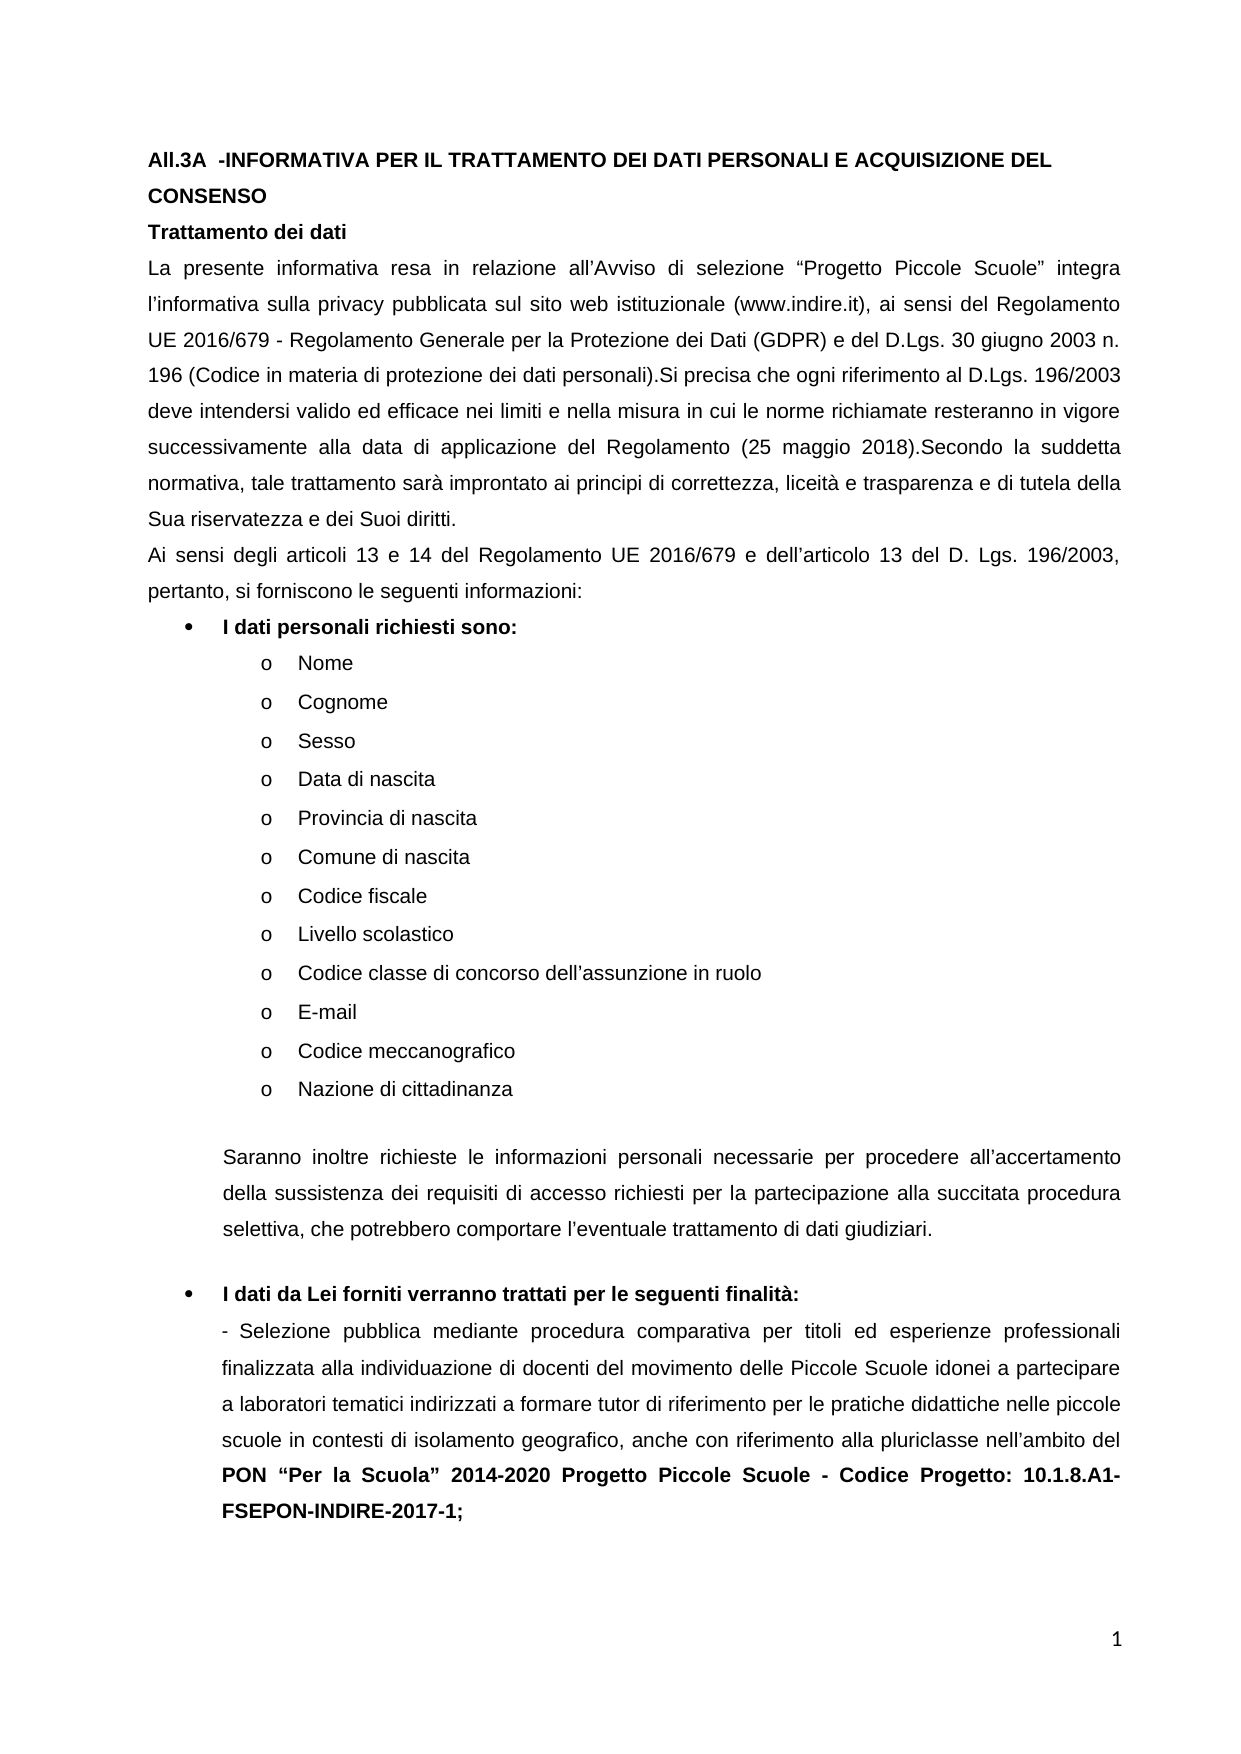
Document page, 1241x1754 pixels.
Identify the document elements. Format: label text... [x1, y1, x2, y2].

list Sesso [260, 728, 1122, 754]
list Codice fiscale [260, 883, 1122, 909]
text - Selezione pubblica mediante procedura comparativa per titoli ed esperienze professionali finalizzata alla individuazione di docenti del movimento delle Piccole Scuole idonei a partecipare a laboratori tematici indirizzati a formare tutor di riferimento per le pratiche didattiche nelle piccole scuole in contesti di isolamento geografico, anche con riferimento alla pluriclasse nell’ambito del PON “Per la Scuola” 2014-2020 Progetto Piccole Scuole - Codice Progetto: 10.1.8.A1-FSEPON-INDIRE-2017-1; [222, 1318, 1122, 1523]
list Comune di nascita [260, 845, 1122, 871]
list Codice meccanografico [260, 1038, 1122, 1064]
list E-mail [260, 1000, 1122, 1026]
text All.3A -INFORMATIVA PER IL TRATTAMENTO DEI DATI PERSONALI E ACQUISIZIONE DEL CONSENSO [148, 148, 1122, 208]
text Trattamento dei dati [148, 219, 1122, 243]
list Provincia di nascita [260, 806, 1122, 832]
list Nome [260, 651, 1122, 677]
list Cognome [260, 690, 1122, 716]
text Ai sensi degli articoli 13 e 14 del Regolamento UE 2016/679 e dell’articolo 13 del D. Lgs. 196/2003, pertanto, si forniscono le seguenti informazioni: [148, 543, 1122, 603]
list I dati da Lei forniti verranno trattati per le seguenti finalità: [185, 1282, 1122, 1306]
list Codice classe di concorso dell’assunzione in ruolo [260, 961, 1122, 987]
list Nazione di cittadinanza [260, 1077, 1122, 1103]
list I dati personali richiesti sono: [185, 615, 1122, 639]
text La presente informativa resa in relazione all’Avviso di selezione “Progetto Piccole Scuole” integra l’informativa sulla privacy pubblicata sul sito web istituzionale (www.indire.it), ai sensi del Regolamento UE 2016/679 - Regolamento Generale per la Protezione dei Dati (GDPR) e del D.Lgs. 30 giugno 2003 n. 196 (Codice in materia di protezione dei dati personali).Si precisa che ogni riferimento al D.Lgs. 196/2003 deve intendersi valido ed efficace nei limiti e nella misura in cui le norme richiamate resteranno in vigore successivamente alla data di applicazione del Regolamento (25 maggio 2018).Secondo la suddetta normativa, tale trattamento sarà improntato ai principi di correttezza, liceità e trasparenza e di tutela della Sua riservatezza e dei Suoi diritti. [148, 256, 1122, 531]
list Livello scolastico [260, 922, 1122, 948]
list Data di nascita [260, 767, 1122, 793]
list Saranno inoltre richieste le informazioni personali necessarie per procedere all’accertamento della sussistenza dei requisiti di accesso richiesti per la partecipazione alla succitata procedura selettiva, che potrebbero comportare l’eventuale trattamento di dati giudiziari. [223, 1145, 1122, 1241]
